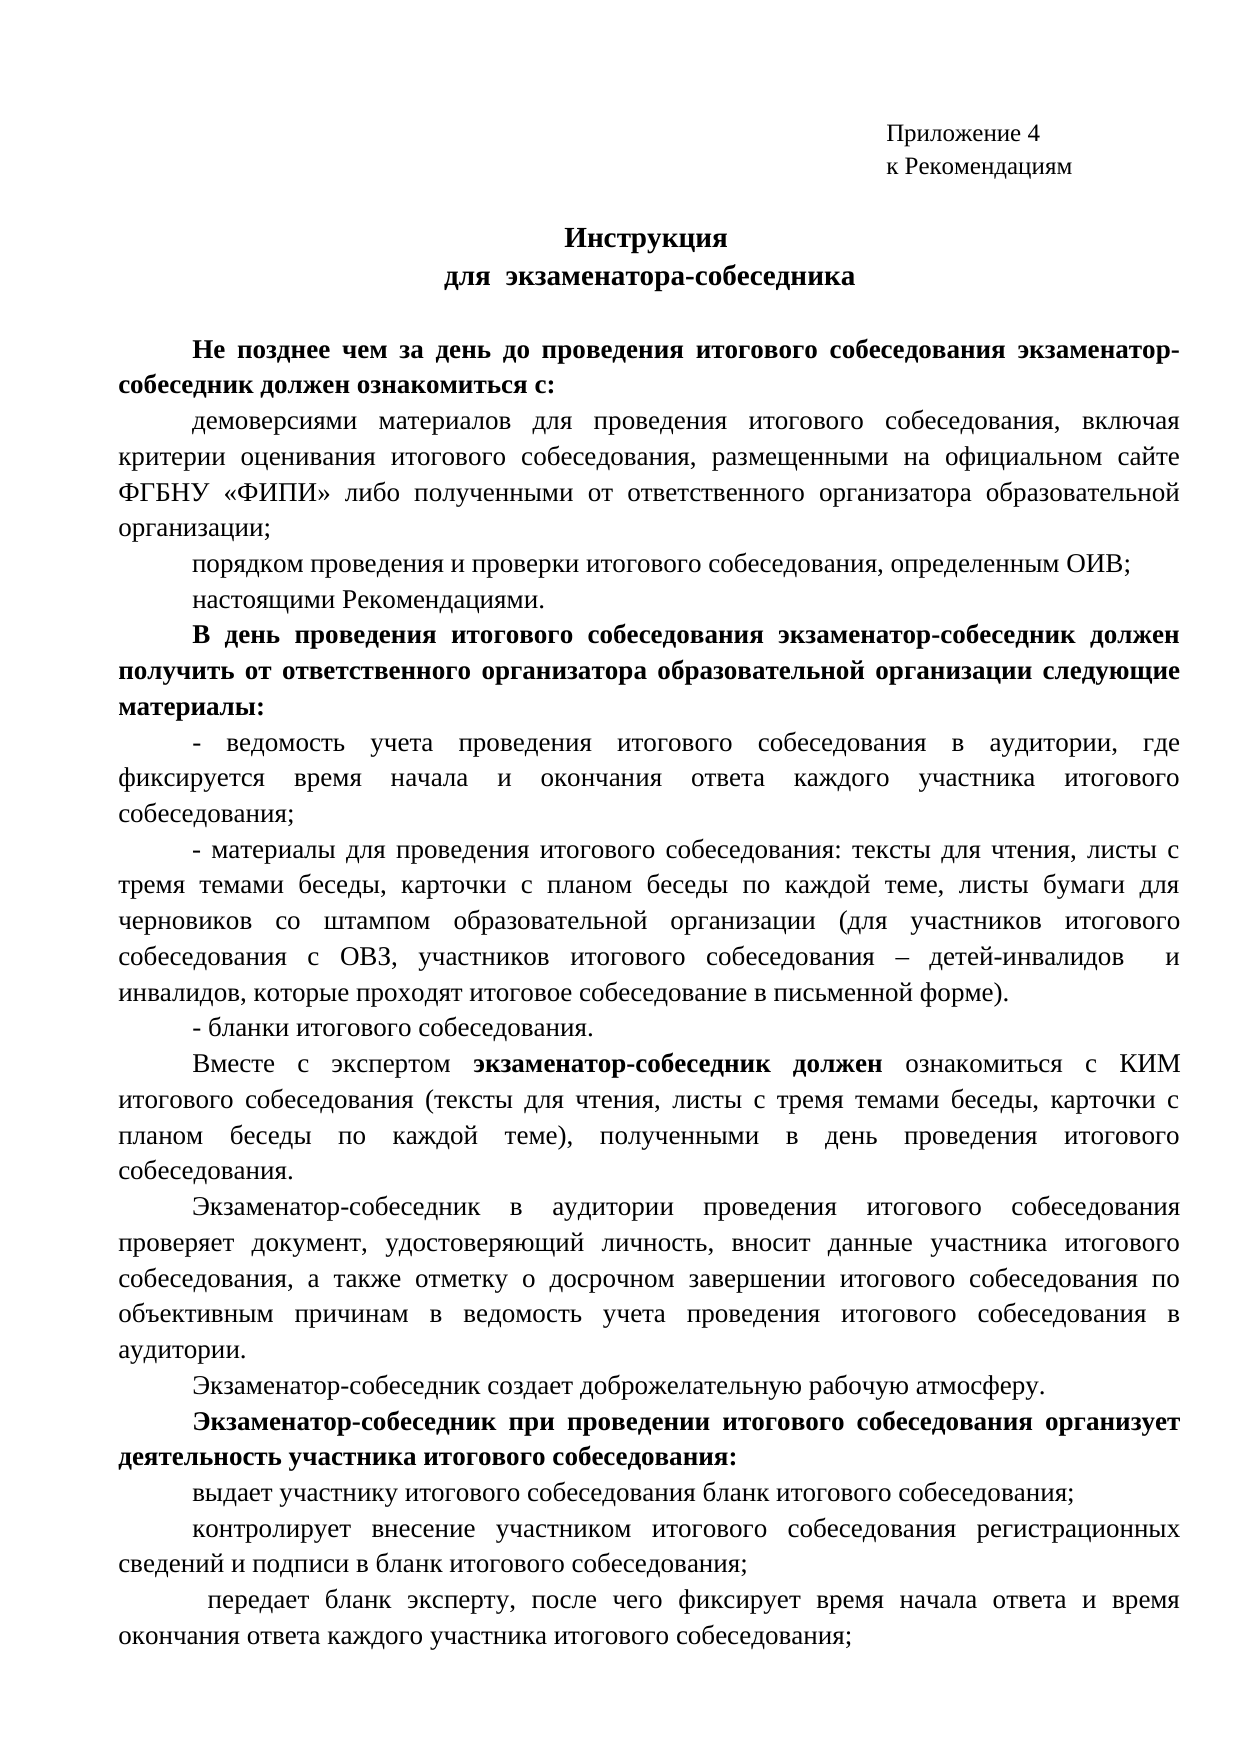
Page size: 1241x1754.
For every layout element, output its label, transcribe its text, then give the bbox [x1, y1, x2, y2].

text демоверсиями материалов для проведения итогового собеседования, включая критерии оценивания итогового собеседования, размещенными на официальном сайте ФГБНУ «ФИПИ» либо полученными от ответственного организатора образовательной организации; [118, 404, 1181, 542]
text настоящими Рекомендациями. [118, 583, 1181, 614]
list - ведомость учета проведения итогового собеседования в аудитории, где фиксируется время начала и окончания ответа каждого участника итогового собеседования; [118, 726, 1181, 828]
text выдает участнику итогового собеседования бланк итогового собеседования; [118, 1476, 1181, 1507]
text Экзаменатор-собеседник при проведении итогового собеседования организует деятельность участника итогового собеседования: [118, 1404, 1181, 1471]
text Инструкция для экзаменатора-собеседника [118, 220, 1181, 292]
text Вместе с экспертом экзаменатор-собеседник должен ознакомиться с КИМ итогового собеседования (тексты для чтения, листы с тремя темами беседы, карточки с планом беседы по каждой теме), полученными в день проведения итогового собеседования. [118, 1047, 1181, 1186]
text Экзаменатор-собеседник создает доброжелательную рабочую атмосферу. [118, 1369, 1181, 1400]
text передает бланк эксперту, после чего фиксирует время начала ответа и время окончания ответа каждого участника итогового собеседования; [118, 1583, 1181, 1650]
list - бланки итогового собеседования. [118, 1012, 1181, 1043]
text Экзаменатор-собеседник в аудитории проведения итогового собеседования проверяет документ, удостоверяющий личность, вносит данные участника итогового собеседования, а также отметку о досрочном завершении итогового собеседования по объективным причинам в ведомость учета проведения итогового собеседования в аудитории. [118, 1190, 1181, 1364]
text к Рекомендациям [886, 151, 1181, 180]
text контролирует внесение участником итогового собеседования регистрационных сведений и подписи в бланк итогового собеседования; [118, 1512, 1181, 1579]
text Не позднее чем за день до проведения итогового собеседования экзаменатор-собеседник должен ознакомиться с: [118, 333, 1181, 399]
subtitle Приложение 4 [886, 118, 1181, 147]
text В день проведения итогового собеседования экзаменатор-собеседник должен получить от ответственного организатора образовательной организации следующие материалы: [118, 618, 1181, 721]
text - материалы для проведения итогового собеседования: тексты для чтения, листы с тремя темами беседы, карточки с планом беседы по каждой теме, листы бумаги для черновиков со штампом образовательной организации (для участников итогового собеседования с ОВЗ, участников итогового собеседования – детей-инвалидов и инвалидов, которые проходят итоговое собеседование в письменной форме). [118, 833, 1181, 1007]
text порядком проведения и проверки итогового собеседования, определенным ОИВ; [118, 547, 1181, 578]
